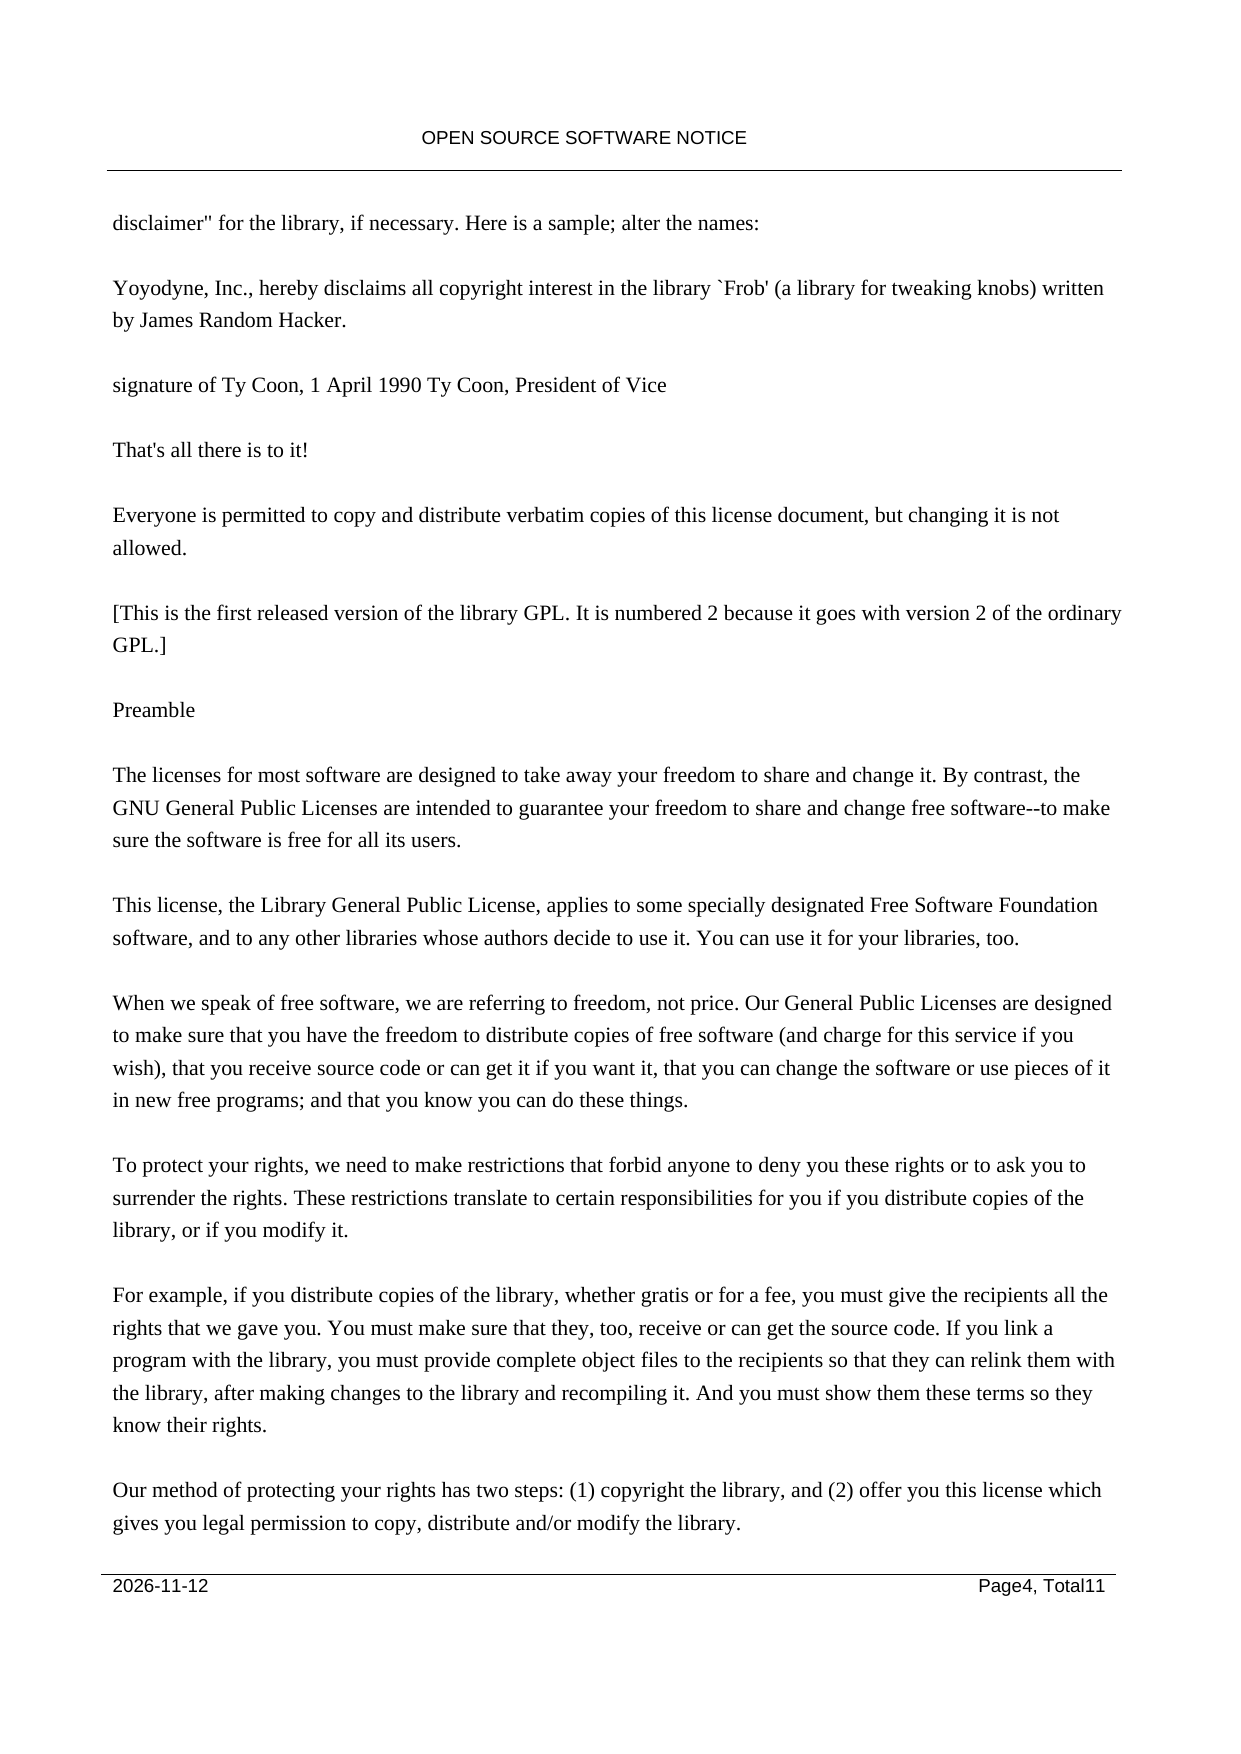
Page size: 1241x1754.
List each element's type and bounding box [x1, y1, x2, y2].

text [112, 206, 1128, 1539]
